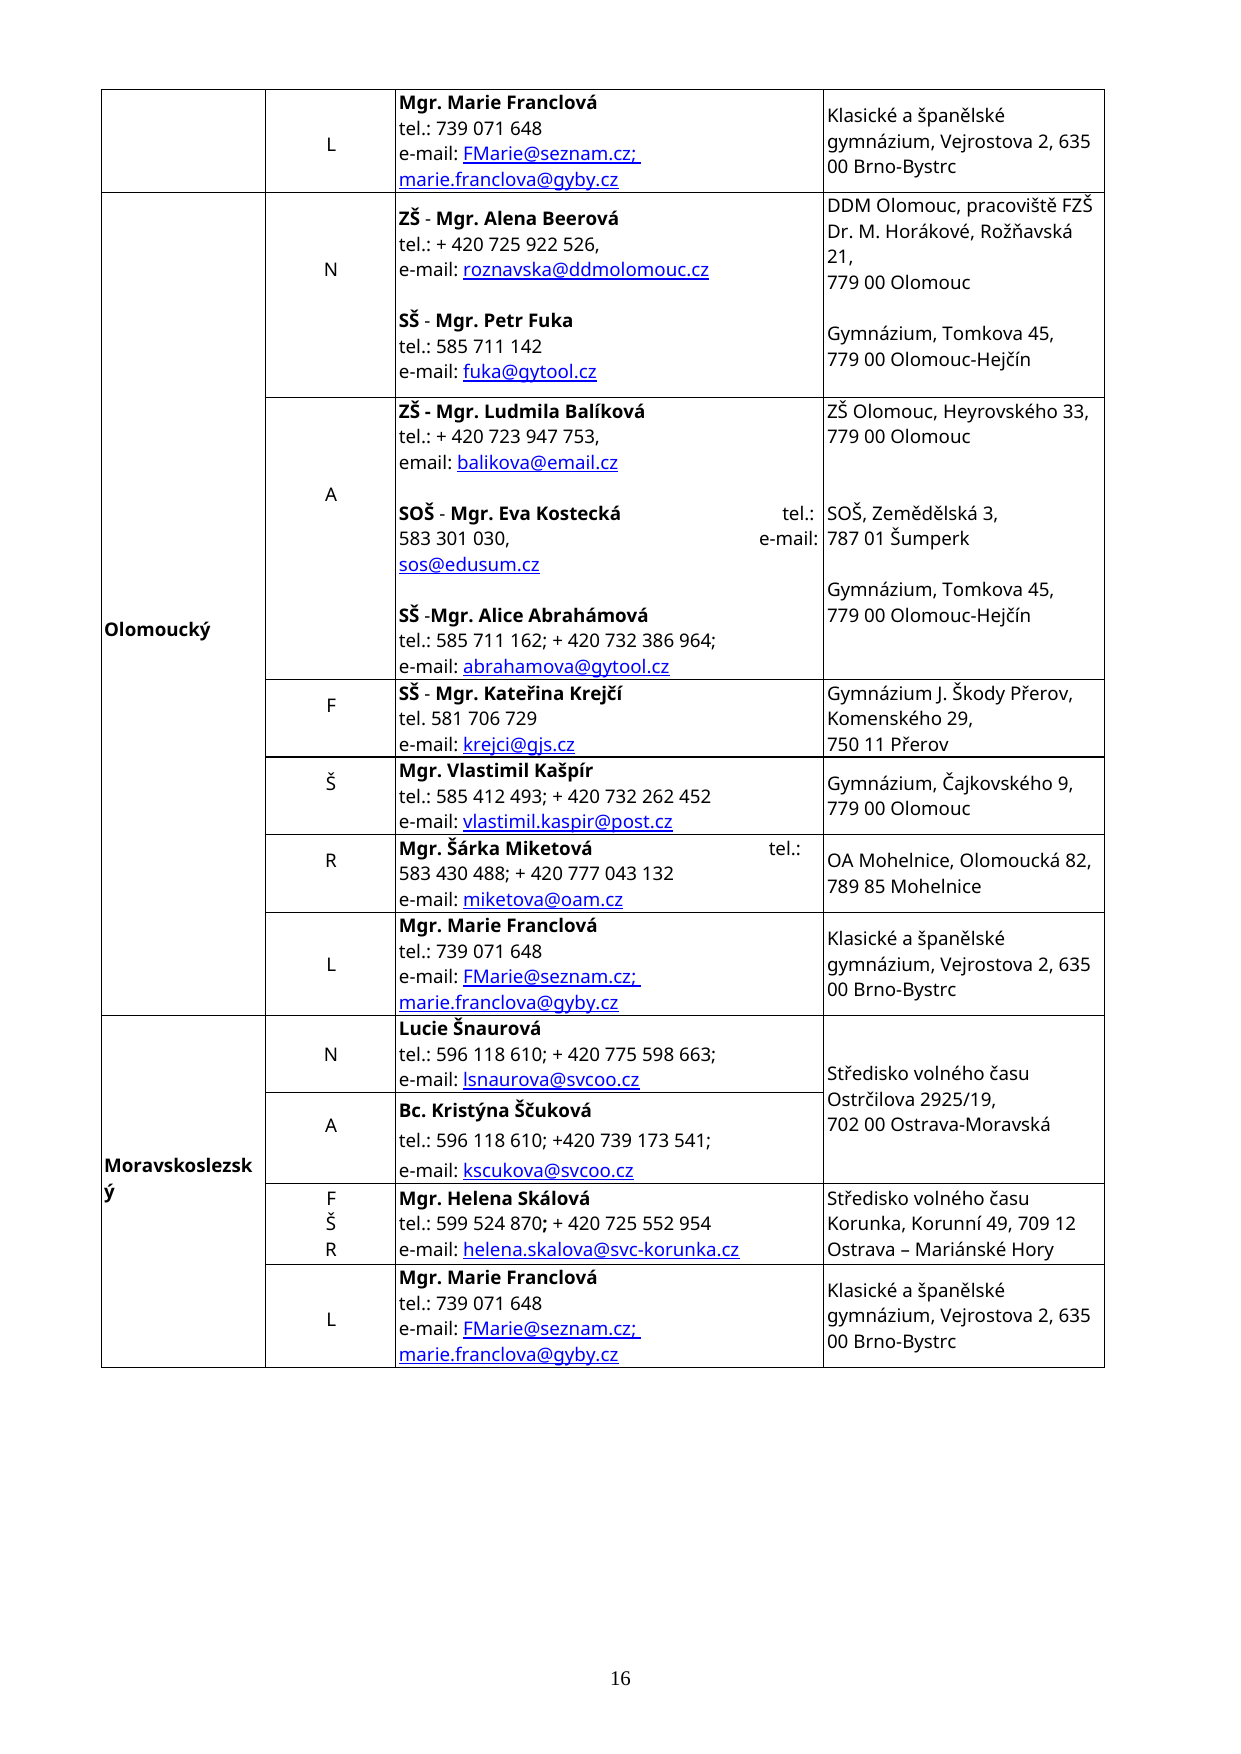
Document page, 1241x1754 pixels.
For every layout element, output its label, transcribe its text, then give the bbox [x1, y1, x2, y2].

table_cell Mgr. Helena Skálová tel.: 599 524 870; + 420 725 552 954 e-mail: helena.skalova@svc-korunka.cz [396, 1184, 823, 1263]
table_cell Mgr. Vlastimil Kašpír tel.: 585 412 493; + 420 732 262 452 e-mail: vlastimil.kaspir@post.cz [396, 758, 823, 834]
table_cell Lucie Šnaurová tel.: 596 118 610; + 420 775 598 663; e-mail: lsnaurova@svcoo.cz [396, 1016, 823, 1092]
table_cell Mgr. Marie Franclová tel.: 739 071 648 e-mail: FMarie@seznam.cz; marie.franclova@gyby.cz [396, 913, 823, 1015]
table_cell Klasické a španělské gymnázium, Vejrostova 2, 635 00 Brno-Bystrc [824, 1265, 1104, 1367]
table_cell DDM Olomouc, pracoviště FZŠ Dr. M. Horákové, Rožňavská 21, 779 00 Olomouc Gymnázium, Tomkova 45, 779 00 Olomouc-Hejčín [824, 193, 1104, 397]
table_cell Olomoucký [102, 193, 265, 1015]
table_cell Mgr. Marie Franclová tel.: 739 071 648 e-mail: FMarie@seznam.cz; marie.franclova@gyby.cz [396, 90, 823, 192]
table_cell Moravskoslezský [102, 1016, 265, 1367]
table_cell Gymnázium J. Škody Přerov, Komenského 29, 750 11 Přerov [824, 680, 1104, 756]
table_cell OA Mohelnice, Olomoucká 82, 789 85 Mohelnice [824, 835, 1104, 912]
table_cell A [266, 1093, 395, 1182]
table_cell Klasické a španělské gymnázium, Vejrostova 2, 635 00 Brno-Bystrc [824, 90, 1104, 192]
table_cell ZŠ - Mgr. Ludmila Balíková tel.: + 420 723 947 753, email: balikova@email.cz SOŠ - Mgr. Eva Kostecká tel.: 583 301 030, e-mail: sos@edusum.cz SŠ -Mgr. Alice Abrahámová tel.: 585 711 162; + 420 732 386 964; e-mail: abrahamova@gytool.cz [396, 398, 823, 679]
table_cell ZŠ Olomouc, Heyrovského 33, 779 00 Olomouc SOŠ, Zemědělská 3, 787 01 Šumperk Gymnázium, Tomkova 45, 779 00 Olomouc-Hejčín [824, 398, 1104, 679]
table_cell Bc. Kristýna Ščuková tel.: 596 118 610; +420 739 173 541; e-mail: kscukova@svcoo.cz [396, 1093, 823, 1182]
table_cell F Š R [266, 1184, 395, 1263]
table_cell Mgr. Marie Franclová tel.: 739 071 648 e-mail: FMarie@seznam.cz; marie.franclova@gyby.cz [396, 1265, 823, 1367]
table_cell SŠ - Mgr. Kateřina Krejčí tel. 581 706 729 e-mail: krejci@gjs.cz [396, 680, 823, 756]
table_cell Mgr. Šárka Miketová tel.: 583 430 488; + 420 777 043 132 e-mail: miketova@oam.cz [396, 835, 823, 912]
table_cell R [266, 835, 395, 912]
table_cell Středisko volného času Korunka, Korunní 49, 709 12 Ostrava – Mariánské Hory [824, 1184, 1104, 1263]
table_cell F [266, 680, 395, 756]
table_cell L [266, 1265, 395, 1367]
table_cell Klasické a španělské gymnázium, Vejrostova 2, 635 00 Brno-Bystrc [824, 913, 1104, 1015]
table_cell L [266, 90, 395, 192]
table_cell L [266, 913, 395, 1015]
table_cell Gymnázium, Čajkovského 9, 779 00 Olomouc [824, 758, 1104, 834]
table_cell Š [266, 758, 395, 834]
table_cell ZŠ - Mgr. Alena Beerová tel.: + 420 725 922 526, e-mail: roznavska@ddmolomouc.cz SŠ - Mgr. Petr Fuka tel.: 585 711 142 e-mail: fuka@gytool.cz [396, 193, 823, 397]
table_cell N [266, 1016, 395, 1092]
table_cell Středisko volného času Ostrčilova 2925/19, 702 00 Ostrava-Moravská [824, 1016, 1104, 1182]
table_cell A [266, 398, 395, 679]
table_cell N [266, 193, 395, 397]
